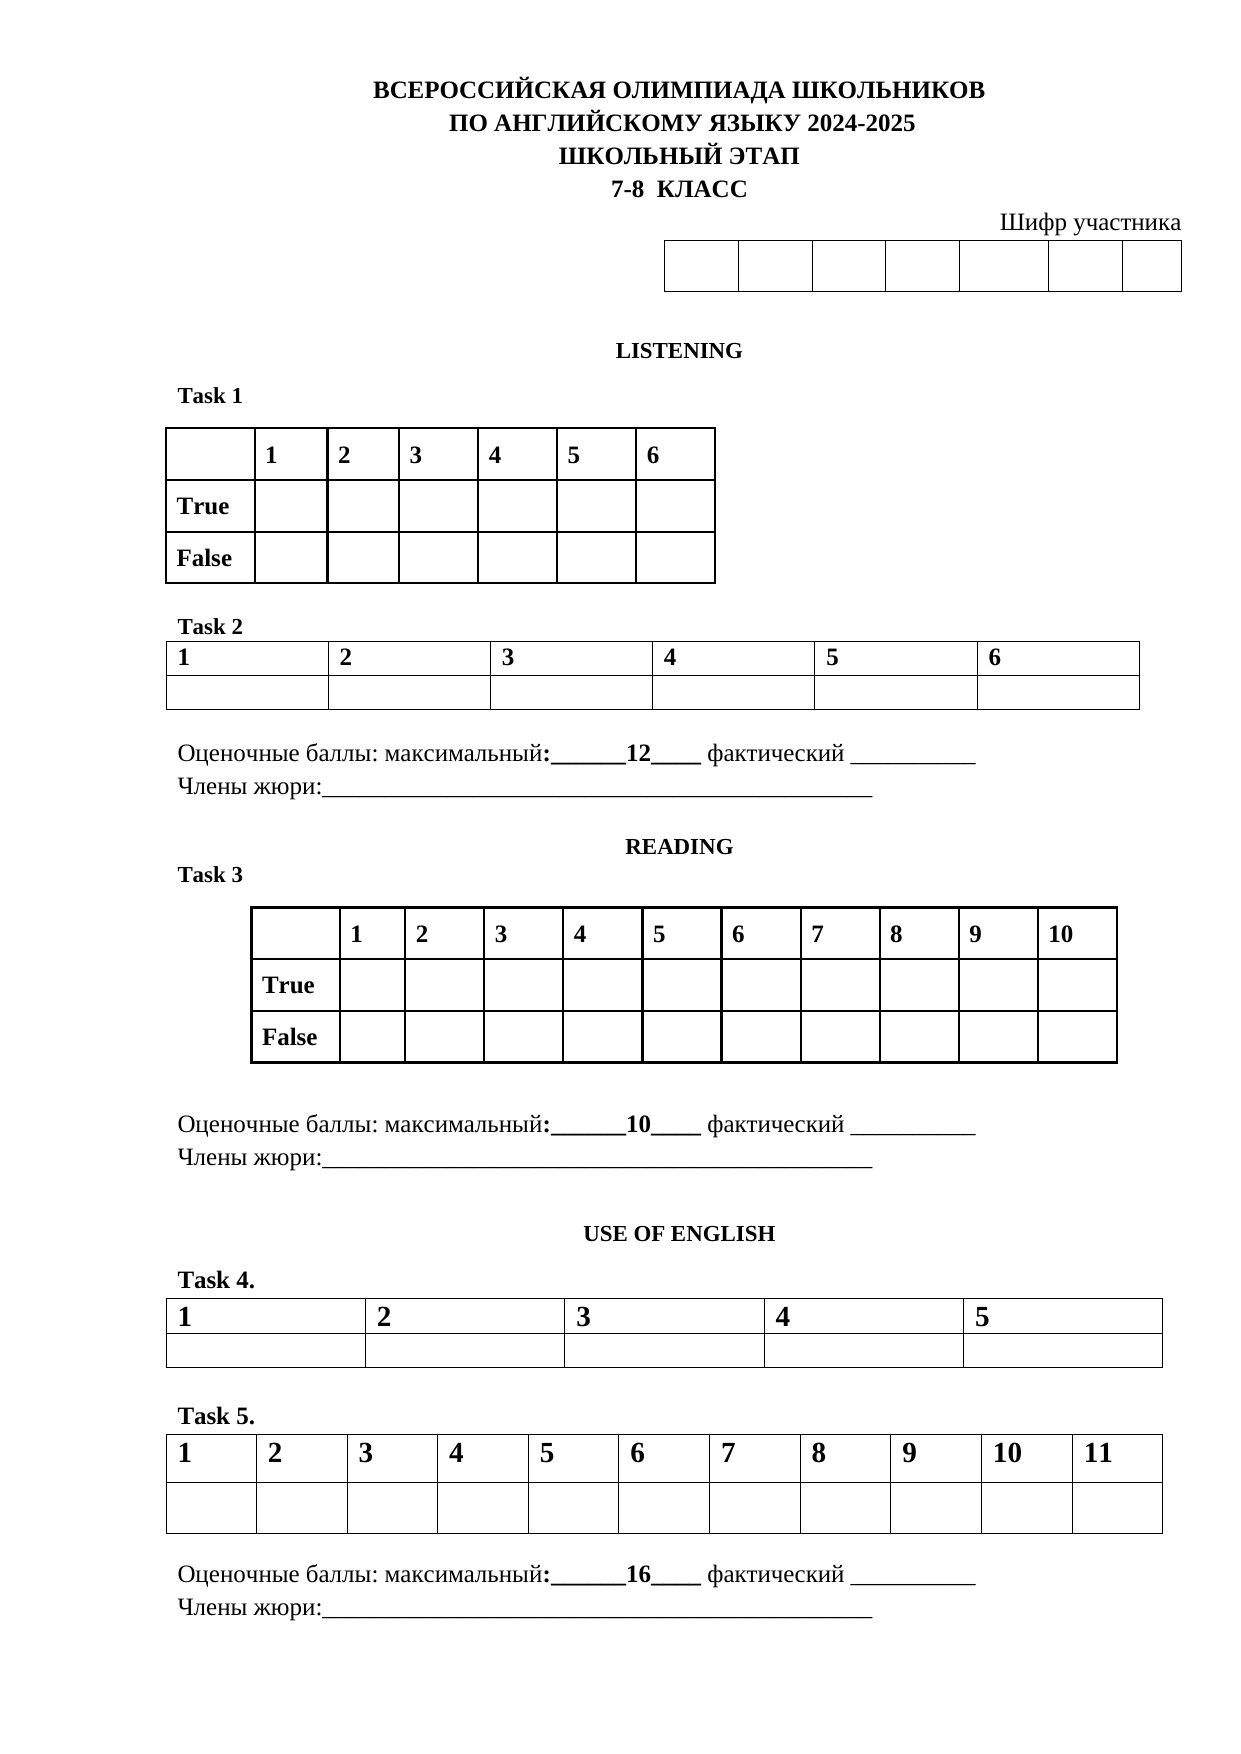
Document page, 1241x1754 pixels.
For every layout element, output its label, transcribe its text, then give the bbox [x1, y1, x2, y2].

table_header 7 [710, 1435, 800, 1482]
table_cell [479, 481, 556, 531]
text READING [177, 833, 1181, 859]
text Оценочные баллы: максимальный:______12____ фактический __________ [177, 738, 1181, 767]
table_header [960, 241, 1048, 291]
table_header 8 [801, 1435, 890, 1482]
table_header 6 [637, 429, 714, 479]
table_header 7 [802, 909, 879, 958]
table_cell [341, 960, 404, 1010]
table_header 6 [619, 1435, 709, 1482]
table_cell [485, 960, 562, 1010]
text Члены жюри:____________________________________________ [177, 1592, 1181, 1621]
table_header 9 [960, 909, 1037, 958]
table_header 1 [167, 1299, 365, 1332]
table_cell True [253, 960, 339, 1010]
table_header 4 [653, 642, 814, 675]
table_header 3 [491, 642, 652, 675]
table_cell [637, 481, 714, 531]
table_cell [881, 960, 958, 1010]
table_header 9 [891, 1435, 981, 1482]
table_cell [167, 1483, 256, 1533]
table_cell False [167, 533, 254, 582]
table_cell [479, 533, 556, 582]
table_cell [723, 1012, 800, 1061]
table_cell [564, 960, 641, 1010]
table_cell [637, 533, 714, 582]
table_header 2 [366, 1299, 564, 1332]
text Оценочные баллы: максимальный:______10____ фактический __________ [177, 1109, 1181, 1137]
table_cell True [167, 481, 254, 531]
table_cell [1039, 960, 1116, 1010]
table_header 3 [400, 429, 477, 479]
table_cell [964, 1334, 1162, 1367]
table_header 5 [644, 909, 720, 958]
text Члены жюри:____________________________________________ [177, 1142, 1181, 1170]
table_header 2 [329, 642, 490, 675]
table_cell [167, 1334, 365, 1367]
table_header 3 [485, 909, 562, 958]
table_cell [406, 960, 483, 1010]
table_cell [406, 1012, 483, 1061]
table_cell [400, 533, 477, 582]
table_header [1123, 241, 1181, 291]
table_cell [558, 533, 635, 582]
table_header 6 [978, 642, 1139, 675]
text USE OF ENGLISH [177, 1220, 1181, 1246]
table_header 3 [348, 1435, 437, 1482]
table_header [253, 909, 339, 958]
table_header 6 [723, 909, 800, 958]
table_cell [644, 1012, 720, 1061]
table_cell [982, 1483, 1072, 1533]
table_header 1 [341, 909, 404, 958]
table_header [813, 241, 885, 291]
table_header 4 [479, 429, 556, 479]
table_header 10 [1039, 909, 1116, 958]
table_cell [438, 1483, 528, 1533]
table_cell [558, 481, 635, 531]
table_cell [978, 676, 1139, 709]
table_cell [491, 676, 652, 709]
table_header 5 [815, 642, 977, 675]
table_cell [329, 676, 490, 709]
table_cell [1073, 1483, 1162, 1533]
table_header 3 [565, 1299, 764, 1332]
table_header 11 [1073, 1435, 1162, 1482]
table_cell [257, 1483, 347, 1533]
table_cell [653, 676, 814, 709]
table_cell False [253, 1012, 339, 1061]
table_header [886, 241, 959, 291]
text Шифр участника [177, 207, 1181, 235]
table_cell [256, 481, 326, 531]
table_cell [341, 1012, 404, 1061]
table_header 8 [881, 909, 958, 958]
table_header 1 [167, 1435, 256, 1482]
table_header 5 [529, 1435, 618, 1482]
table_cell [400, 481, 477, 531]
table_cell [348, 1483, 437, 1533]
table_header 4 [564, 909, 641, 958]
table_cell [960, 960, 1037, 1010]
table_header 4 [765, 1299, 963, 1332]
table_cell [765, 1334, 963, 1367]
table_header 5 [558, 429, 635, 479]
table_cell [485, 1012, 562, 1061]
text Task 1 [177, 382, 1181, 408]
table_header 5 [964, 1299, 1162, 1332]
text Члены жюри:____________________________________________ [177, 771, 1181, 800]
table_header 10 [982, 1435, 1072, 1482]
text Task 5. [177, 1401, 1181, 1430]
text LISTENING [177, 337, 1181, 363]
table_cell [529, 1483, 618, 1533]
table_header 2 [406, 909, 483, 958]
table_header 2 [329, 429, 398, 479]
table_header 1 [256, 429, 326, 479]
table_cell [619, 1483, 709, 1533]
table_cell [960, 1012, 1037, 1061]
table_header [167, 429, 254, 479]
table_cell [881, 1012, 958, 1061]
table_cell [801, 1483, 890, 1533]
table_cell [329, 481, 398, 531]
table_cell [802, 960, 879, 1010]
table_cell [256, 533, 326, 582]
text Оценочные баллы: максимальный:______16____ фактический __________ [177, 1559, 1181, 1588]
table_header [665, 241, 738, 291]
table_header 4 [438, 1435, 528, 1482]
table_cell [710, 1483, 800, 1533]
table_cell [1039, 1012, 1116, 1061]
table_cell [723, 960, 800, 1010]
text Task 2 [177, 613, 1181, 639]
table_header 2 [257, 1435, 347, 1482]
table_cell [891, 1483, 981, 1533]
table_cell [815, 676, 977, 709]
table_header [1049, 241, 1122, 291]
text Task 3 [177, 861, 1181, 888]
table_header 1 [167, 642, 328, 675]
table_cell [644, 960, 720, 1010]
table_header [739, 241, 812, 291]
table_cell [329, 533, 398, 582]
table_cell [167, 676, 328, 709]
text Task 4. [177, 1265, 1181, 1294]
table_cell [366, 1334, 564, 1367]
table_cell [565, 1334, 764, 1367]
table_cell [802, 1012, 879, 1061]
table_cell [564, 1012, 641, 1061]
